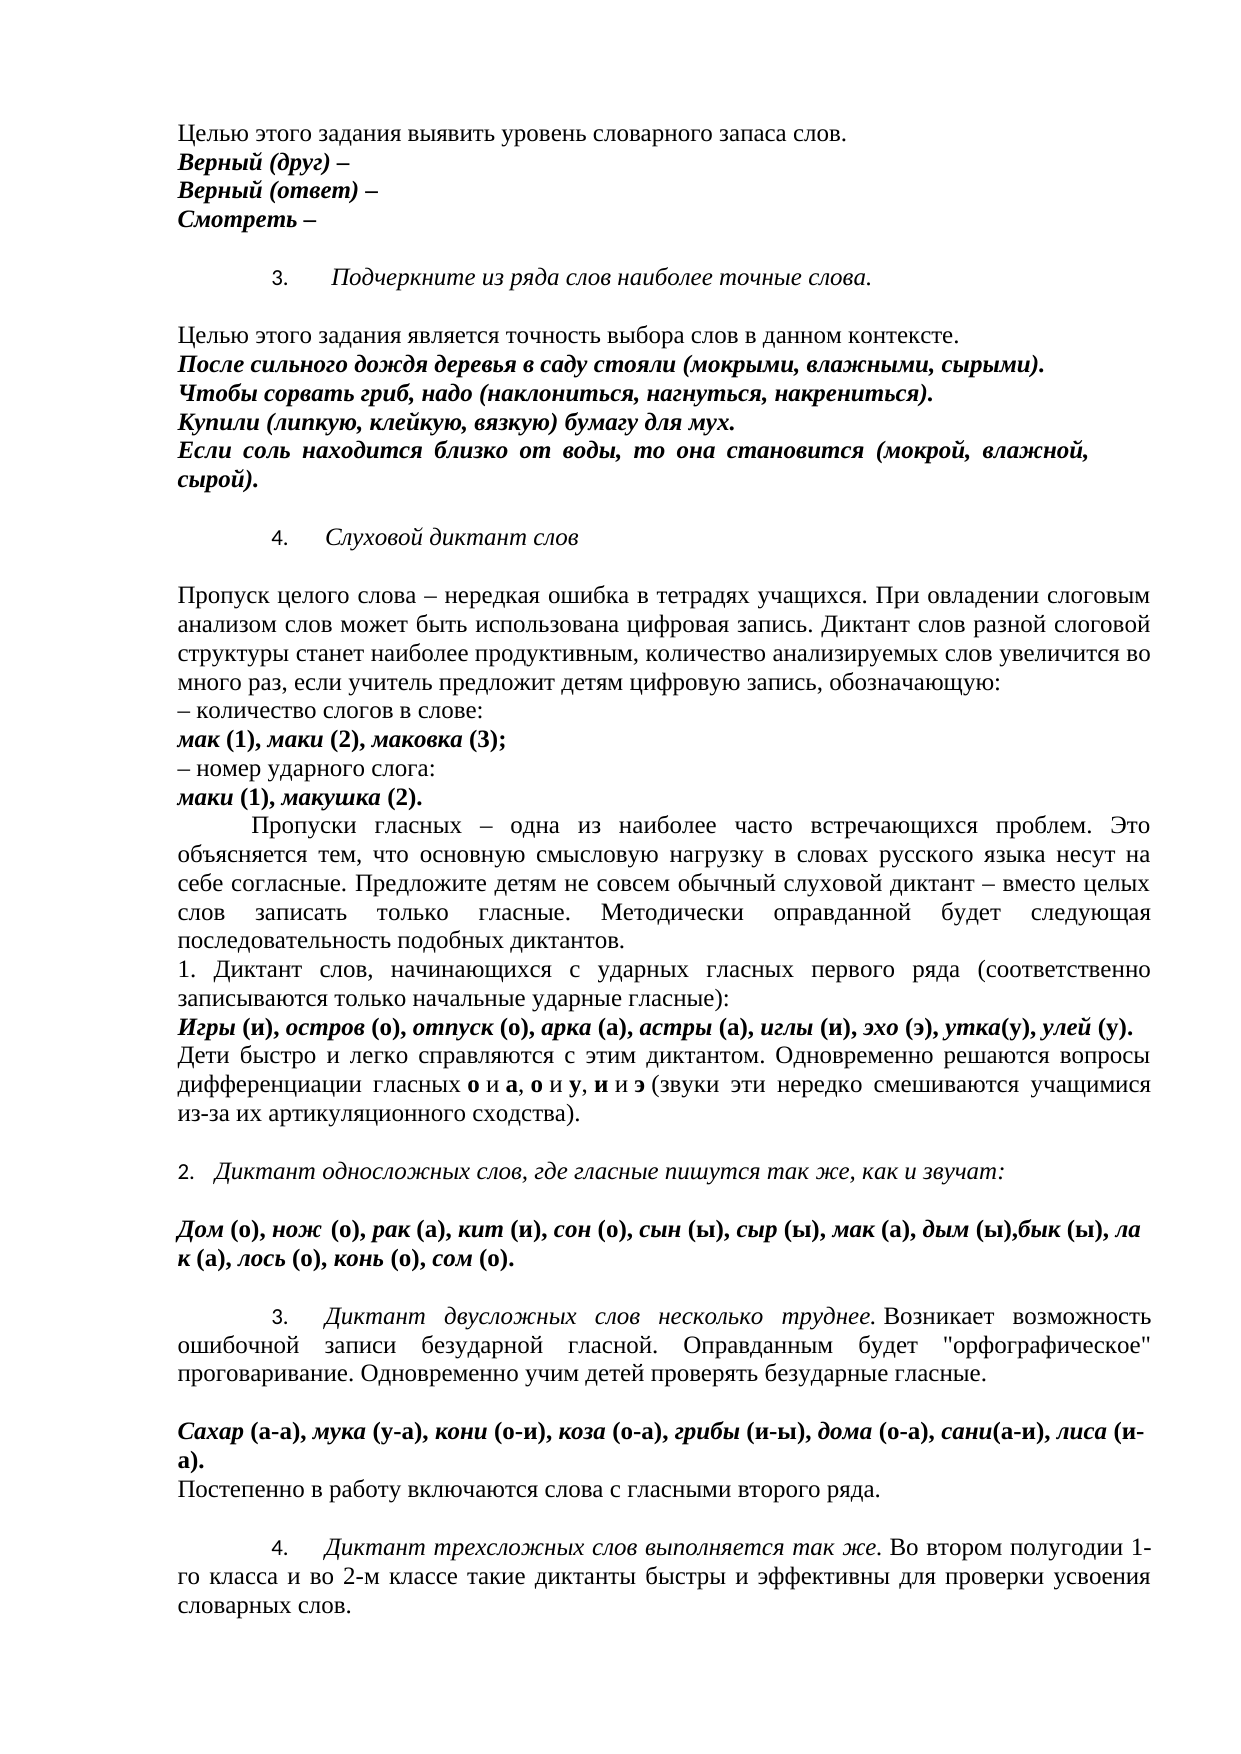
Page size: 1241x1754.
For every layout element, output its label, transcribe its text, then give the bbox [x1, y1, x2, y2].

text мак (1), маки (2), маковка (3); – номер ударного слога: [177, 724, 1152, 782]
text Купили (липкую, клейкую, вязкую) бумагу для мух. [177, 407, 1093, 436]
list Диктант односложных слов, где гласные пишутся так же, как и звучат: [177, 1156, 1152, 1185]
text Если соль находится близко от воды, то она становится (мокрой, влажной, сырой). [177, 436, 1093, 493]
text После сильного дождя деревья в саду стояли (мокрыми, влажными, сырыми). [177, 349, 1093, 378]
text Пропуски гласных – одна из наиболее часто встречающихся проблем. Это объясняется тем, что основную смысловую нагрузку в словах русского языка несут на себе согласные. Предложите детям не совсем обычный слуховой диктант – вместо целых слов записать только гласные. Методически оправданной будет следующая последовательность подобных диктантов. [177, 810, 1152, 954]
text Целью этого задания выявить уровень словарного запаса слов. [177, 118, 1093, 147]
text Целью этого задания является точность выбора слов в данном контексте. [177, 321, 1093, 349]
list Диктант двусложных слов несколько труднее. Возникает возможность ошибочной записи безударной гласной. Оправданным будет "орфографическое" проговаривание. Одновременно учим детей проверять безударные гласные. [177, 1301, 1152, 1387]
text Верный (ответ) – [177, 176, 1093, 204]
text Постепенно в работу включаются слова с гласными второго ряда. [177, 1474, 1152, 1503]
list Слуховой диктант слов [177, 522, 1152, 551]
list Подчеркните из ряда слов наиболее точные слова. [177, 262, 1093, 291]
text Дом (о), нож (о), рак (а), кит (и), сон (о), сын (ы), сыр (ы), мак (а), дым (ы),бык (ы), лак (а), лось (о), конь (о), сом (о). [177, 1214, 1152, 1272]
list Диктант трехсложных слов выполняется так же. Во втором полугодии 1-го класса и во 2-м классе такие диктанты быстры и эффективны для проверки усвоения словарных слов. [177, 1532, 1152, 1618]
text Чтобы сорвать гриб, надо (наклониться, нагнуться, накрениться). [177, 378, 1093, 407]
text Пропуск целого слова – нередкая ошибка в тетрадях учащихся. При овладении слоговым анализом слов может быть использована цифровая запись. Диктант слов разной слоговой структуры станет наиболее продуктивным, количество анализируемых слов увеличится во много раз, если учитель предложит детям цифровую запись, обозначающую: [177, 580, 1152, 695]
text маки (1), макушка (2). [177, 782, 1152, 810]
text Сахар (а-а), мука (у-а), кони (о-и), коза (о-а), грибы (и-ы), дома (о-а), сани(а-и), лиса (и-а). [177, 1416, 1152, 1474]
text – количество слогов в слове: [177, 695, 1152, 724]
text Верный (друг) – [177, 147, 1093, 176]
text Дети быстро и легко справляются с этим диктантом. Одновременно решаются вопросы дифференциации гласных о и а, о и у, и и э (звуки эти нередко смешиваются учащимися из-за их артикуляционного сходства). [177, 1040, 1152, 1127]
text Игры (и), остров (о), отпуск (о), арка (а), астры (а), иглы (и), эхо (э), утка(у), улей (у). [177, 1012, 1152, 1040]
text 1. Диктант слов, начинающихся с ударных гласных первого ряда (соответственно записываются только начальные ударные гласные): [177, 954, 1152, 1012]
text Смотреть – [177, 204, 1093, 233]
